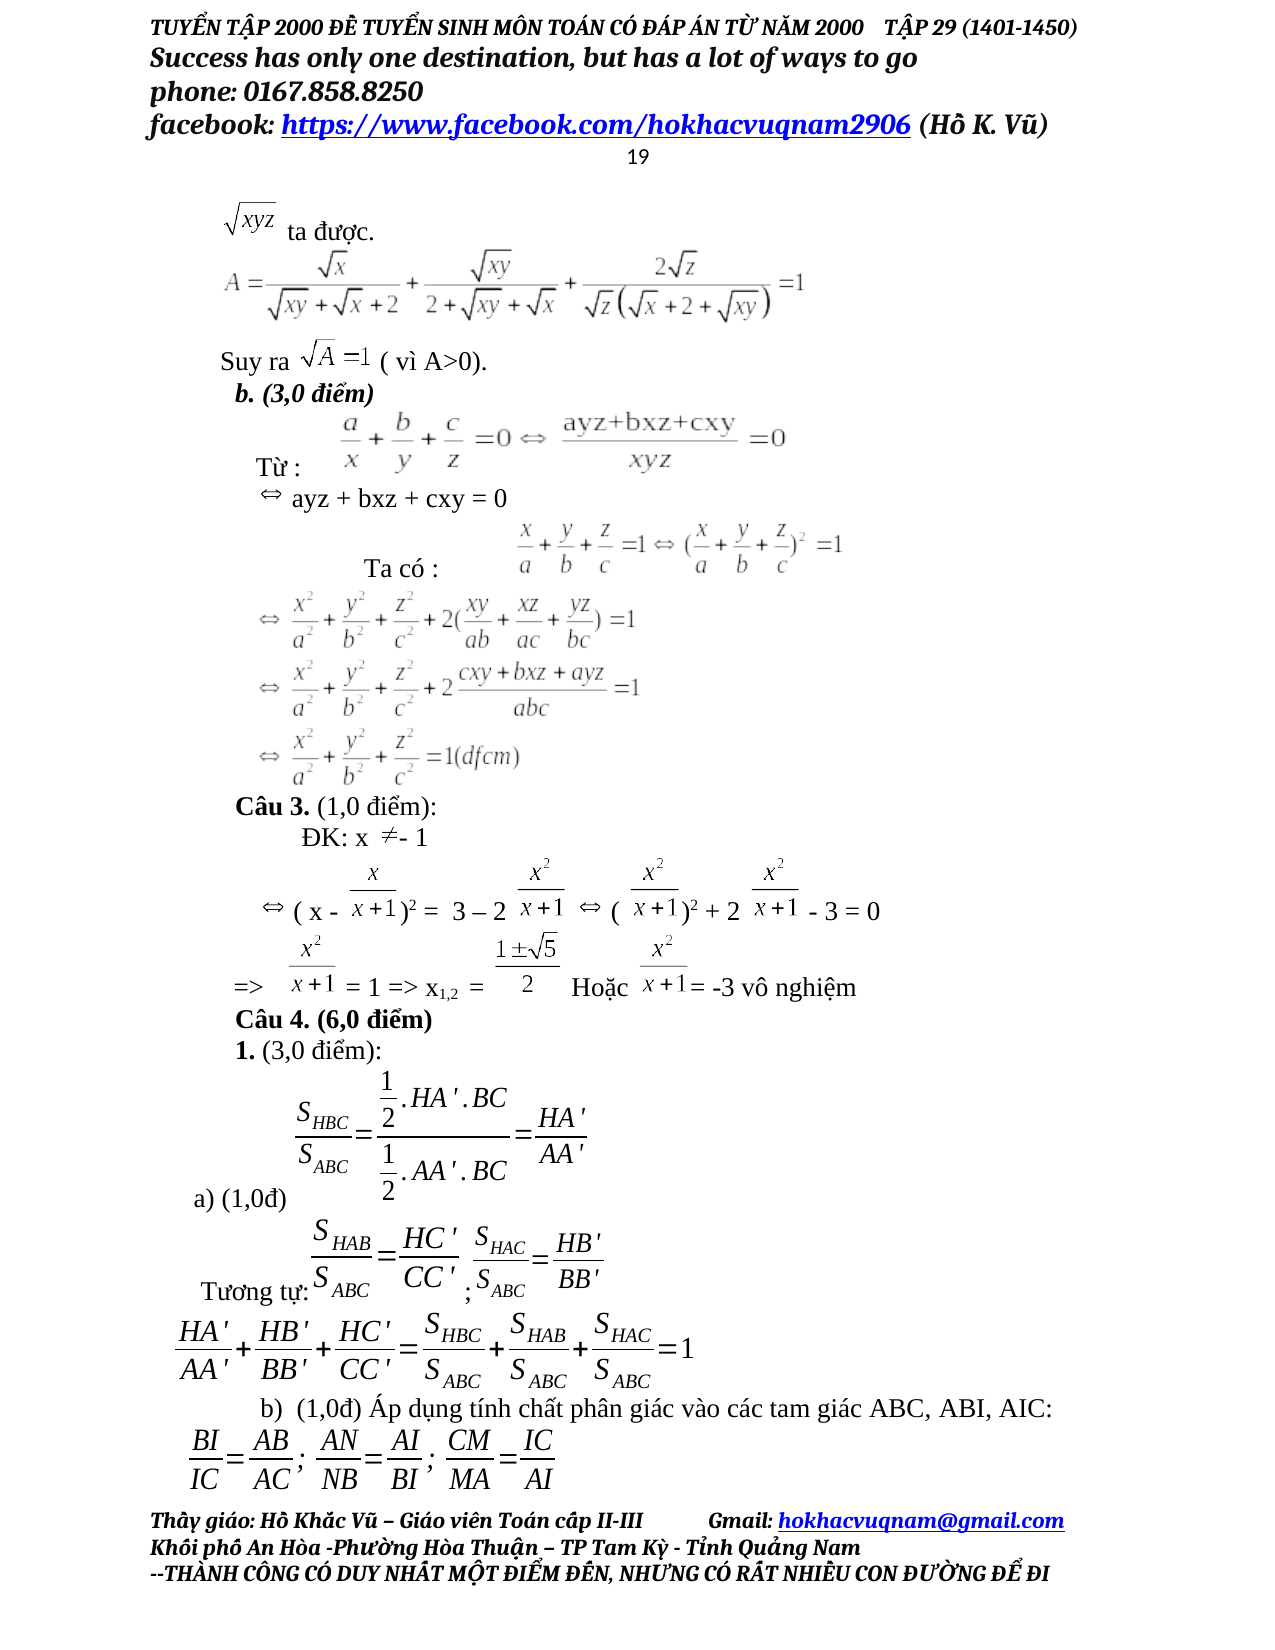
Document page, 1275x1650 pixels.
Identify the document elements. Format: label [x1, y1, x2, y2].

table_cell [149, 198, 1275, 1497]
